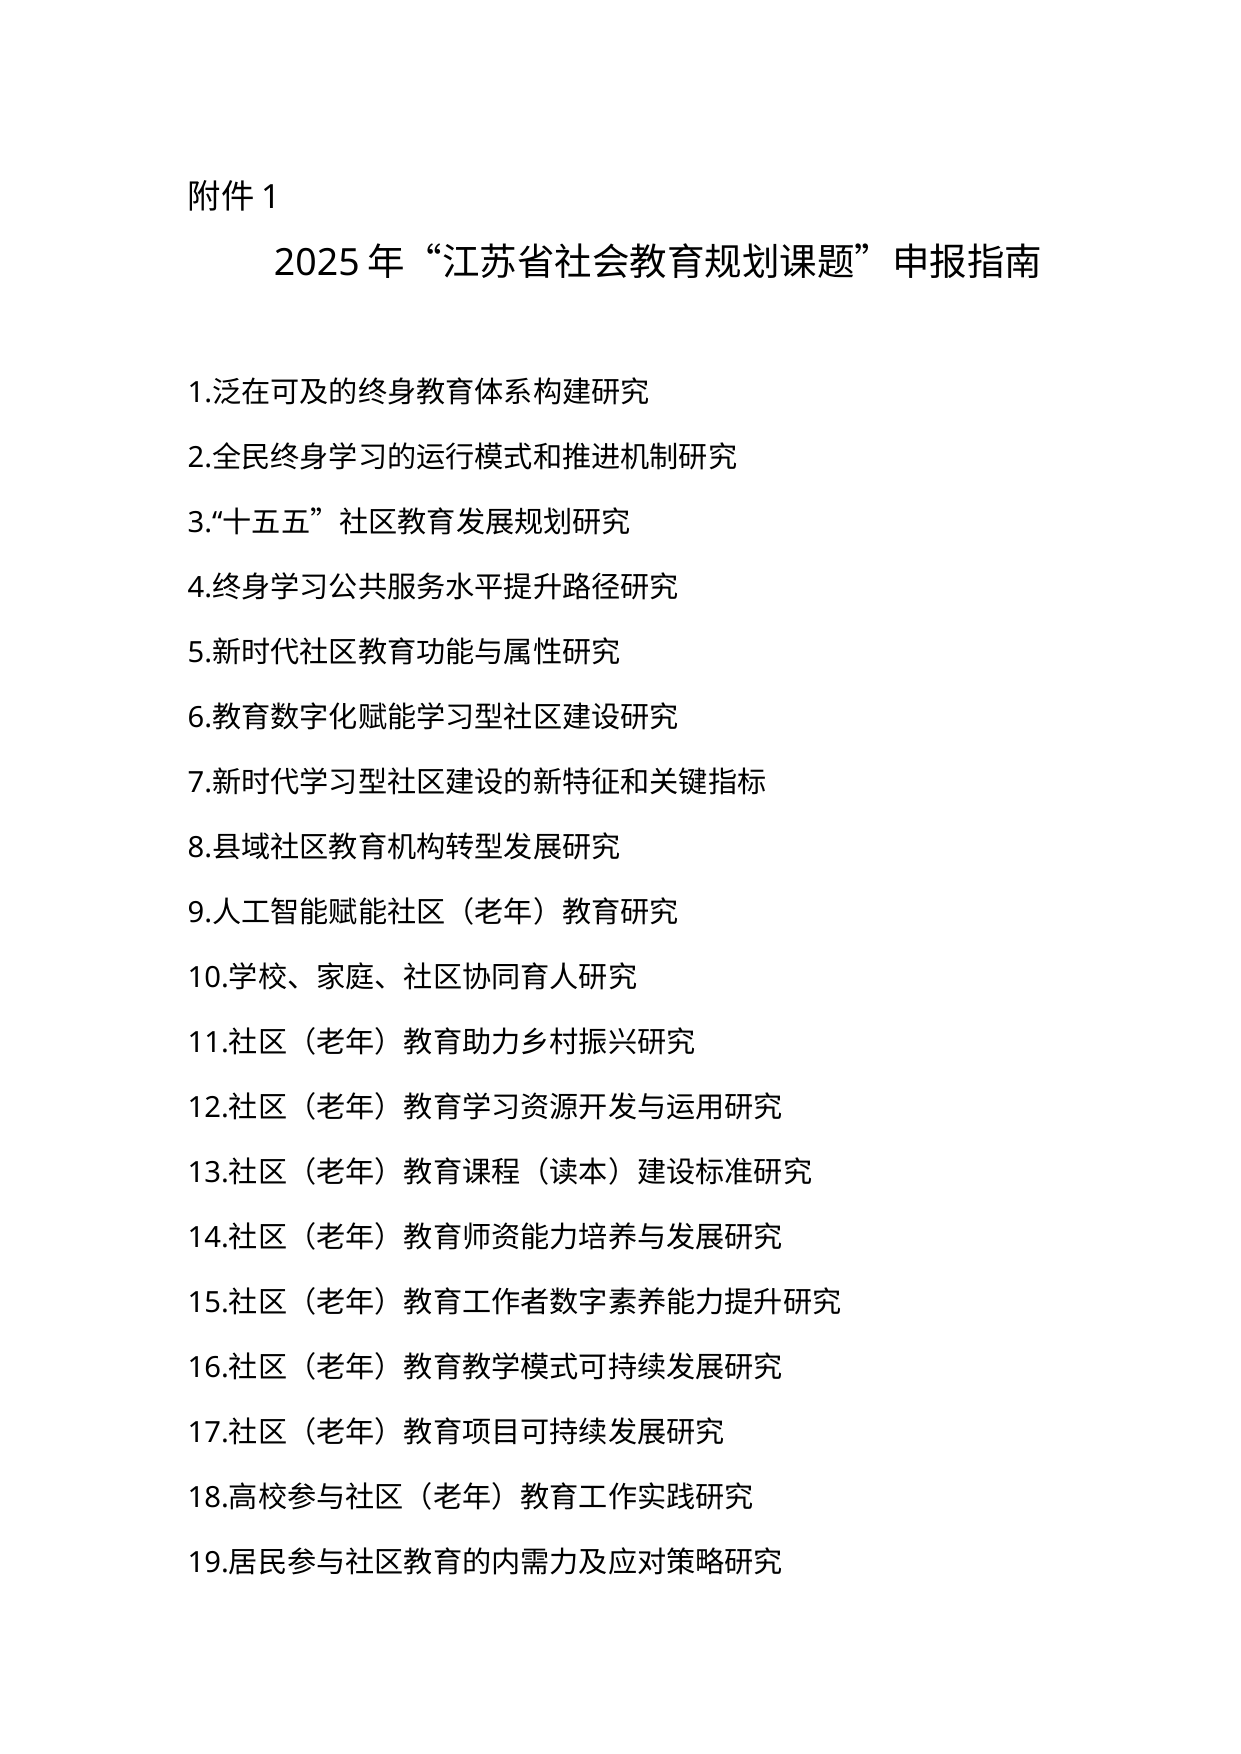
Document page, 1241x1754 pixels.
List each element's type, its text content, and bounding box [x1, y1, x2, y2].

list 2.全民终身学习的运行模式和推进机制研究 [187, 422, 1053, 487]
list 19.居民参与社区教育的内需力及应对策略研究 [187, 1527, 1053, 1592]
list 17.社区（老年）教育项目可持续发展研究 [187, 1397, 1053, 1462]
list 14.社区（老年）教育师资能力培养与发展研究 [187, 1202, 1053, 1267]
list 1.泛在可及的终身教育体系构建研究 [187, 357, 1053, 422]
list 4.终身学习公共服务水平提升路径研究 [187, 552, 1053, 617]
list 7.新时代学习型社区建设的新特征和关键指标 [187, 747, 1053, 812]
list 9.人工智能赋能社区（老年）教育研究 [187, 877, 1053, 942]
list 15.社区（老年）教育工作者数字素养能力提升研究 [187, 1267, 1053, 1332]
list 12.社区（老年）教育学习资源开发与运用研究 [187, 1072, 1053, 1137]
list 5.新时代社区教育功能与属性研究 [187, 617, 1053, 682]
text 2025年“江苏省社会教育规划课题”申报指南 [187, 227, 1053, 292]
list 11.社区（老年）教育助力乡村振兴研究 [187, 1007, 1053, 1072]
list 8.县域社区教育机构转型发展研究 [187, 812, 1053, 877]
list 3.“十五五”社区教育发展规划研究 [187, 487, 1053, 552]
text 附件1 [187, 162, 1053, 227]
list 18.高校参与社区（老年）教育工作实践研究 [187, 1462, 1053, 1527]
list 6.教育数字化赋能学习型社区建设研究 [187, 682, 1053, 747]
list 16.社区（老年）教育教学模式可持续发展研究 [187, 1332, 1053, 1397]
list 10.学校、家庭、社区协同育人研究 [187, 942, 1053, 1007]
list 13.社区（老年）教育课程（读本）建设标准研究 [187, 1137, 1053, 1202]
